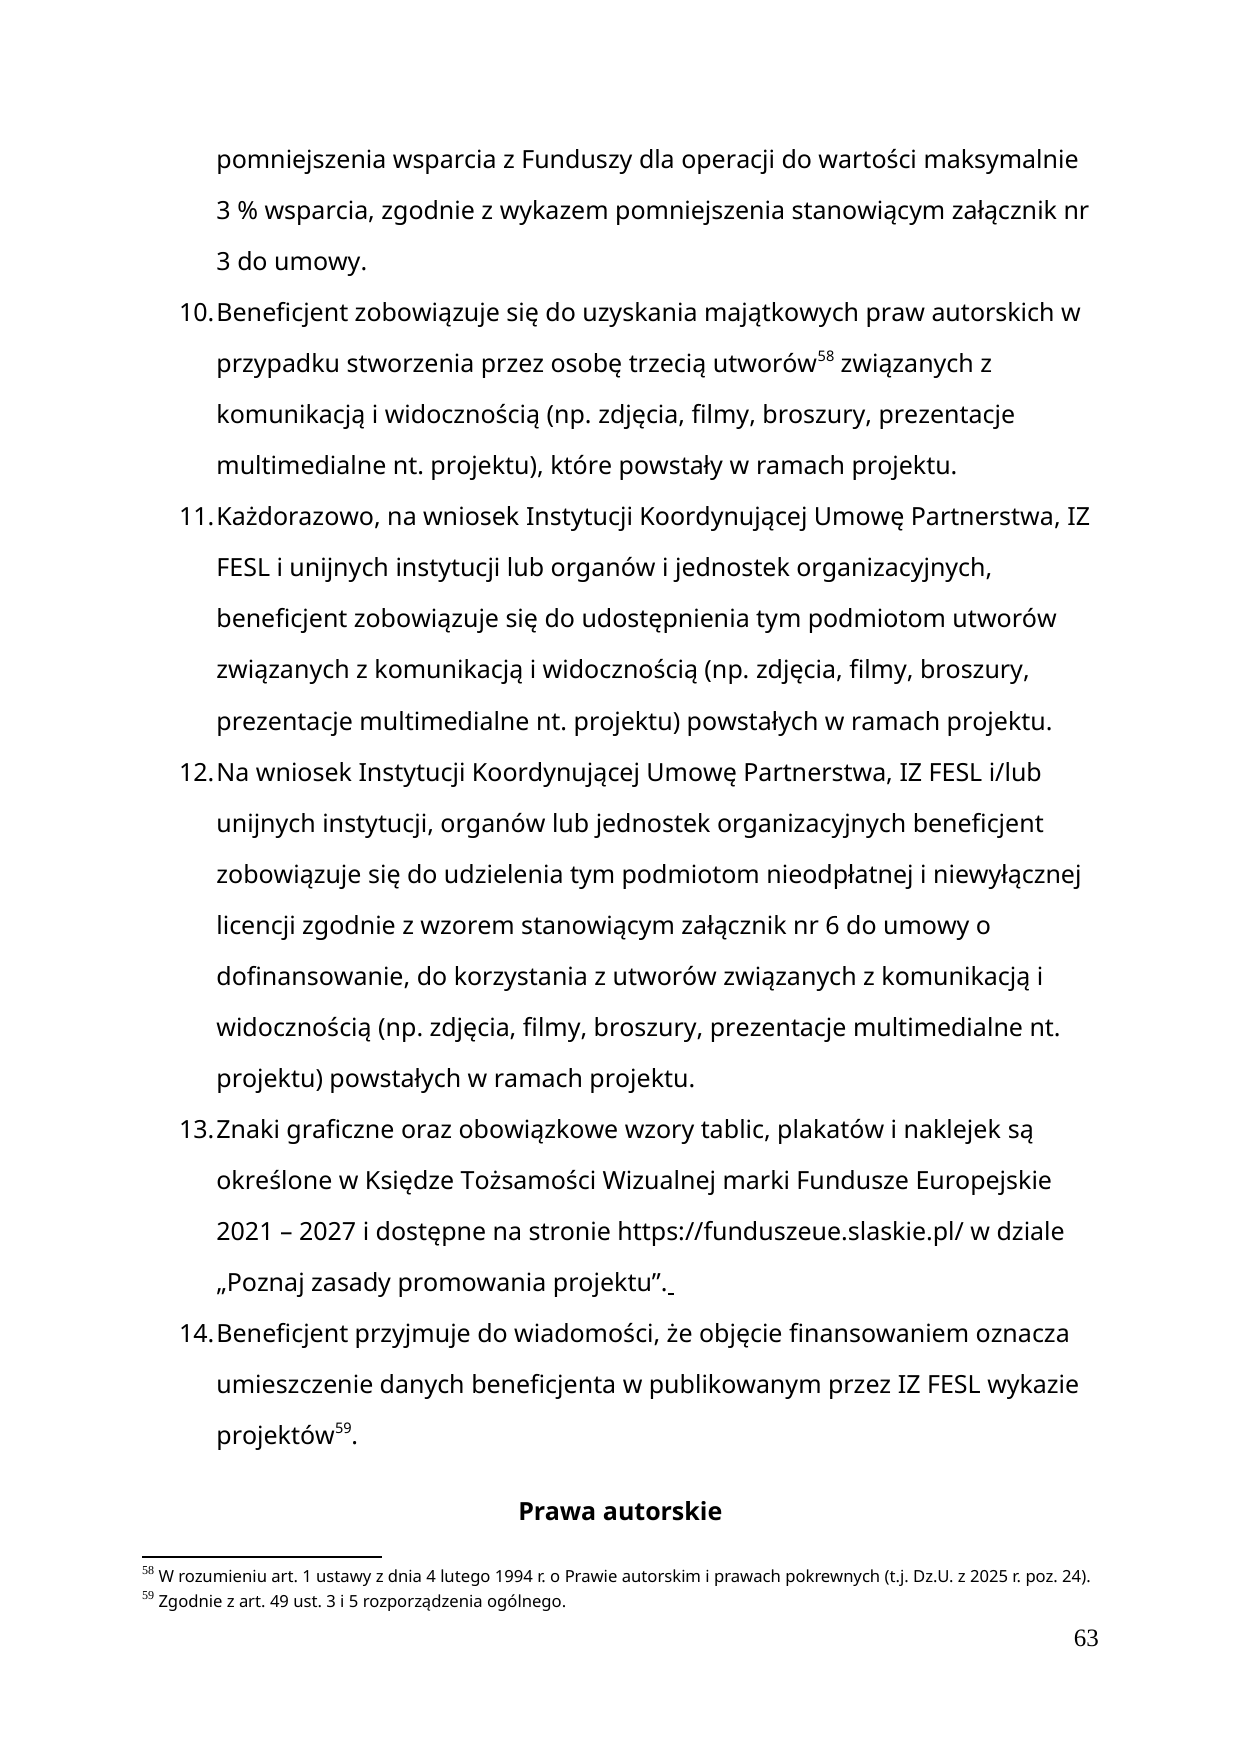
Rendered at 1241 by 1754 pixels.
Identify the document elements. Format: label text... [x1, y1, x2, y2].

list Na wniosek Instytucji Koordynującej Umowę Partnerstwa, IZ FESL i/lub unijnych instytucji, organów lub jednostek organizacyjnych beneficjent zobowiązuje się do udzielenia tym podmiotom nieodpłatnej i niewyłącznej licencji zgodnie z wzorem stanowiącym załącznik nr 6 do umowy o dofinansowanie, do korzystania z utworów związanych z komunikacją i widocznością (np. zdjęcia, filmy, broszury, prezentacje multimedialne nt. projektu) powstałych w ramach projektu. [179, 754, 1098, 1094]
list Beneficjent przyjmuje do wiadomości, że objęcie finansowaniem oznacza umieszczenie danych beneficjenta w publikowanym przez IZ FESL wykazie projektów. [179, 1316, 1098, 1452]
list Beneficjent zobowiązuje się do uzyskania majątkowych praw autorskich w przypadku stworzenia przez osobę trzecią utworów związanych z komunikacją i widocznością (np. zdjęcia, filmy, broszury, prezentacje multimedialne nt. projektu), które powstały w ramach projektu. [179, 295, 1098, 482]
text Prawa autorskie [142, 1494, 1098, 1528]
list Każdorazowo, na wniosek Instytucji Koordynującej Umowę Partnerstwa, IZ FESL i unijnych instytucji lub organów i jednostek organizacyjnych, beneficjent zobowiązuje się do udostępnienia tym podmiotom utworów związanych z komunikacją i widocznością (np. zdjęcia, filmy, broszury, prezentacje multimedialne nt. projektu) powstałych w ramach projektu. [179, 499, 1098, 737]
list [179, 142, 1098, 278]
list Znaki graficzne oraz obowiązkowe wzory tablic, plakatów i naklejek są określone w Księdze Tożsamości Wizualnej marki Fundusze Europejskie 2021 – 2027 i dostępne na stronie https://funduszeue.slaskie.pl/ w dziale „Poznaj zasady promowania projektu”. [179, 1112, 1098, 1299]
